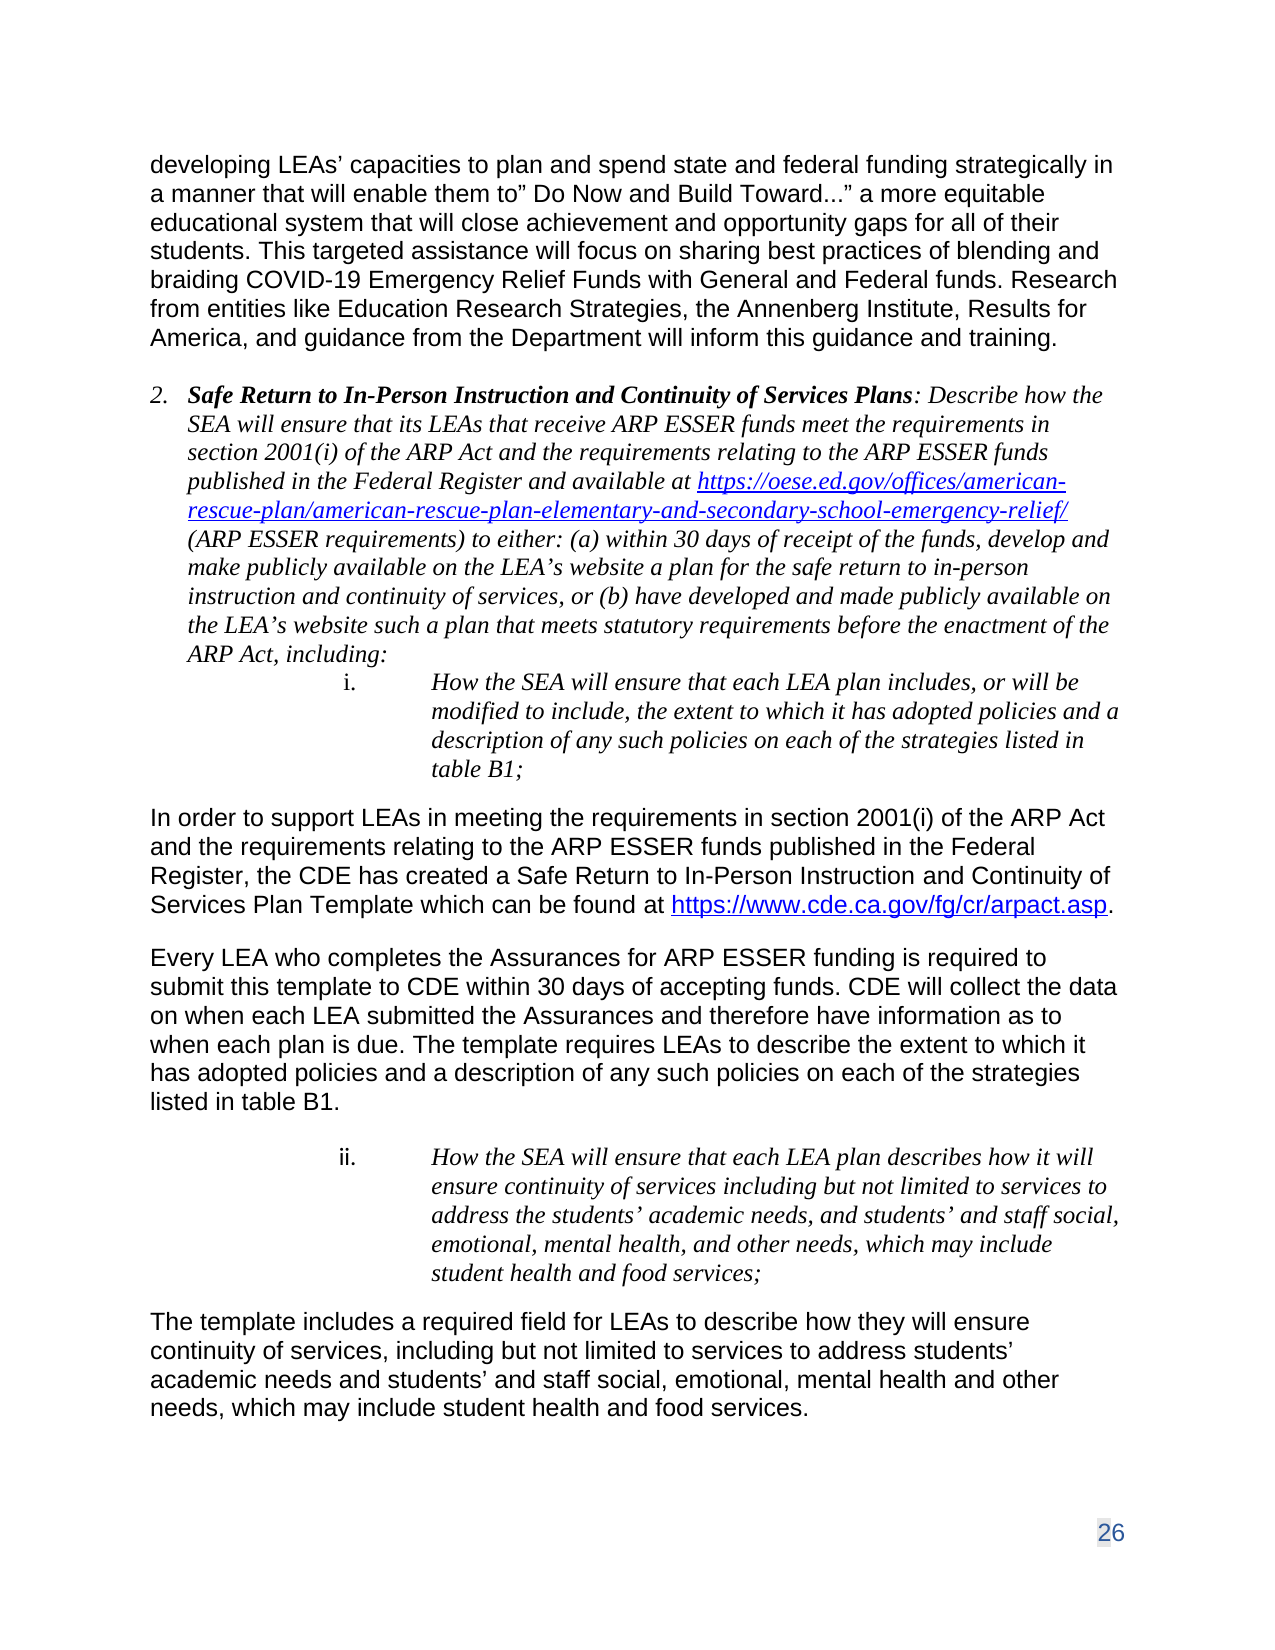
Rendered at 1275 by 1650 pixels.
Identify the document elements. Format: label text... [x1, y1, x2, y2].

list How the SEA will ensure that each LEA plan includes, or will be modified to include, the extent to which it has adopted policies and a description of any such policies on each of the strategies listed in table B1; [356, 667, 1125, 782]
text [150, 150, 1125, 351]
list Safe Return to In-Person Instruction and Continuity of Services Plans: Describe how the SEA will ensure that its LEAs that receive ARP ESSER funds meet the requirements in section 2001(i) of the ARP Act and the requirements relating to the ARP ESSER funds published in the Federal Register and available at https://oese.ed.gov/offices/american-rescue-plan/american-rescue-plan-elementary-and-secondary-school-emergency-relief/ (ARP ESSER requirements) to either: (a) within 30 days of receipt of the funds, develop and make publicly available on the LEA’s website a plan for the safe return to in-person instruction and continuity of services, or (b) have developed and made publicly available on the LEA’s website such a plan that meets statutory requirements before the enactment of the ARP Act, including: [150, 380, 1125, 667]
list How the SEA will ensure that each LEA plan describes how it will ensure continuity of services including but not limited to services to address the students’ academic needs, and students’ and staff social, emotional, mental health, and other needs, which may include student health and food services; [356, 1141, 1125, 1286]
text Every LEA who completes the Assurances for ARP ESSER funding is required to submit this template to CDE within 30 days of accepting funds. CDE will collect the data on when each LEA submitted the Assurances and therefore have information as to when each plan is due. The template requires LEAs to describe the extent to which it has adopted policies and a description of any such policies on each of the strategies listed in table B1. [150, 943, 1125, 1116]
text The template includes a required field for LEAs to describe how they will ensure continuity of services, including but not limited to services to address students’ academic needs and students’ and staff social, emotional, mental health and other needs, which may include student health and food services. [150, 1307, 1125, 1422]
text In order to support LEAs in meeting the requirements in section 2001(i) of the ARP Act and the requirements relating to the ARP ESSER funds published in the Federal Register, the CDE has created a Safe Return to In-Person Instruction and Continuity of Services Plan Template which can be found at https://www.cde.ca.gov/fg/cr/arpact.asp. [150, 803, 1125, 918]
